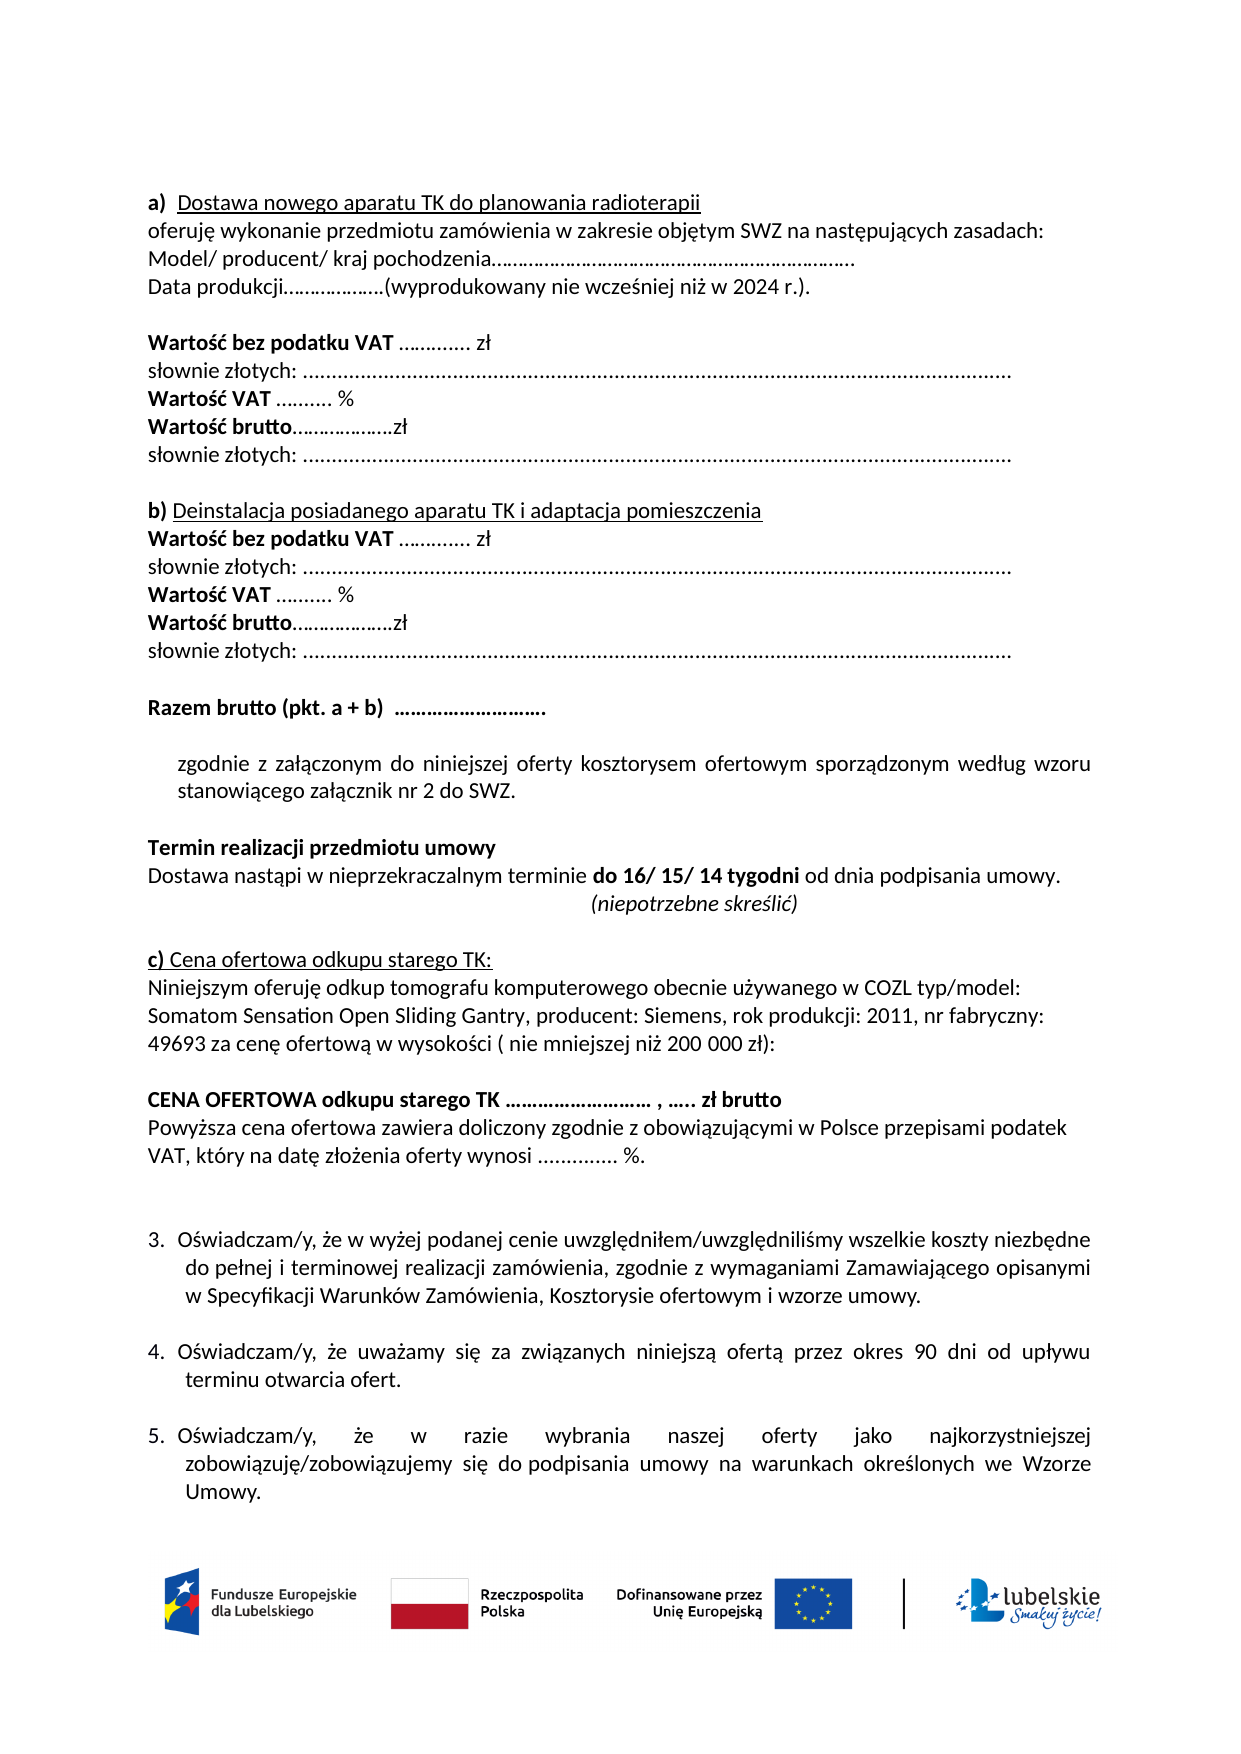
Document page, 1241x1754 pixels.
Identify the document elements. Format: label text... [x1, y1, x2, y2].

text słownie złotych: ........................................................................................................................... [148, 552, 1092, 581]
text Dostawa nastąpi w nieprzekraczalnym terminie do 16/ 15/ 14 tygodni od dnia podpisania umowy. [148, 861, 1092, 889]
text Powyższa cena ofertowa zawiera doliczony zgodnie z obowiązującymi w Polsce przepisami podatek VAT, który na datę złożenia oferty wynosi .............. %. [148, 1113, 1092, 1169]
text zgodnie z załączonym do niniejszej oferty kosztorysem ofertowym sporządzonym według wzoru stanowiącego załącznik nr 2 do SWZ. [177, 749, 1092, 805]
list Oświadczam/y, że w wyżej podanej cenie uwzględniłem/uwzględniliśmy wszelkie koszty niezbędne do pełnej i terminowej realizacji zamówienia, zgodnie z wymaganiami Zamawiającego opisanymi w Specyfikacji Warunków Zamówienia, Kosztorysie ofertowym i wzorze umowy. [148, 1225, 1092, 1309]
text Wartość bez podatku VAT ……....... zł [148, 328, 1092, 356]
text Wartość bez podatku VAT ……....... zł [148, 524, 1092, 552]
text Wartość brutto……………….zł [148, 412, 1092, 440]
text CENA OFERTOWA odkupu starego TK ……………………… , ….. zł brutto [148, 1085, 1092, 1113]
text (niepotrzebne skreślić) [148, 889, 1092, 917]
text oferuję wykonanie przedmiotu zamówienia w zakresie objętym SWZ na następujących zasadach: [148, 216, 1092, 244]
list Oświadczam/y, że w razie wybrania naszej oferty jako najkorzystniejszej zobowiązuję/zobowiązujemy się do podpisania umowy na warunkach określonych we Wzorze Umowy. [148, 1421, 1092, 1505]
text Niniejszym oferuję odkup tomografu komputerowego obecnie używanego w COZL typ/model: Somatom Sensation Open Sliding Gantry, producent: Siemens, rok produkcji: 2011, nr fabryczny: 49693 za cenę ofertową w wysokości ( nie mniejszej niż 200 000 zł): [148, 973, 1092, 1057]
text c) Cena ofertowa odkupu starego TK: [148, 945, 1092, 973]
text słownie złotych: ........................................................................................................................... [148, 637, 1092, 664]
text Model/ producent/ kraj pochodzenia…………………………………………………………… [148, 244, 1092, 272]
text Razem brutto (pkt. a + b) ………………………. [148, 693, 1092, 721]
list Oświadczam/y, że uważamy się za związanych niniejszą ofertą przez okres 90 dni od upływu terminu otwarcia ofert. [148, 1337, 1092, 1393]
text Wartość VAT …....... % [148, 581, 1092, 608]
text Wartość brutto……………….zł [148, 608, 1092, 637]
text Wartość VAT …....... % [148, 384, 1092, 412]
text słownie złotych: ........................................................................................................................... [148, 356, 1092, 384]
list Dostawa nowego aparatu TK do planowania radioterapii [148, 188, 1092, 216]
text Data produkcji……………….(wyprodukowany nie wcześniej niż w 2024 r.). [148, 272, 1092, 300]
text Termin realizacji przedmiotu umowy [148, 833, 1092, 861]
text słownie złotych: ........................................................................................................................... [148, 440, 1092, 468]
text b) Deinstalacja posiadanego aparatu TK i adaptacja pomieszczenia [148, 496, 1092, 524]
